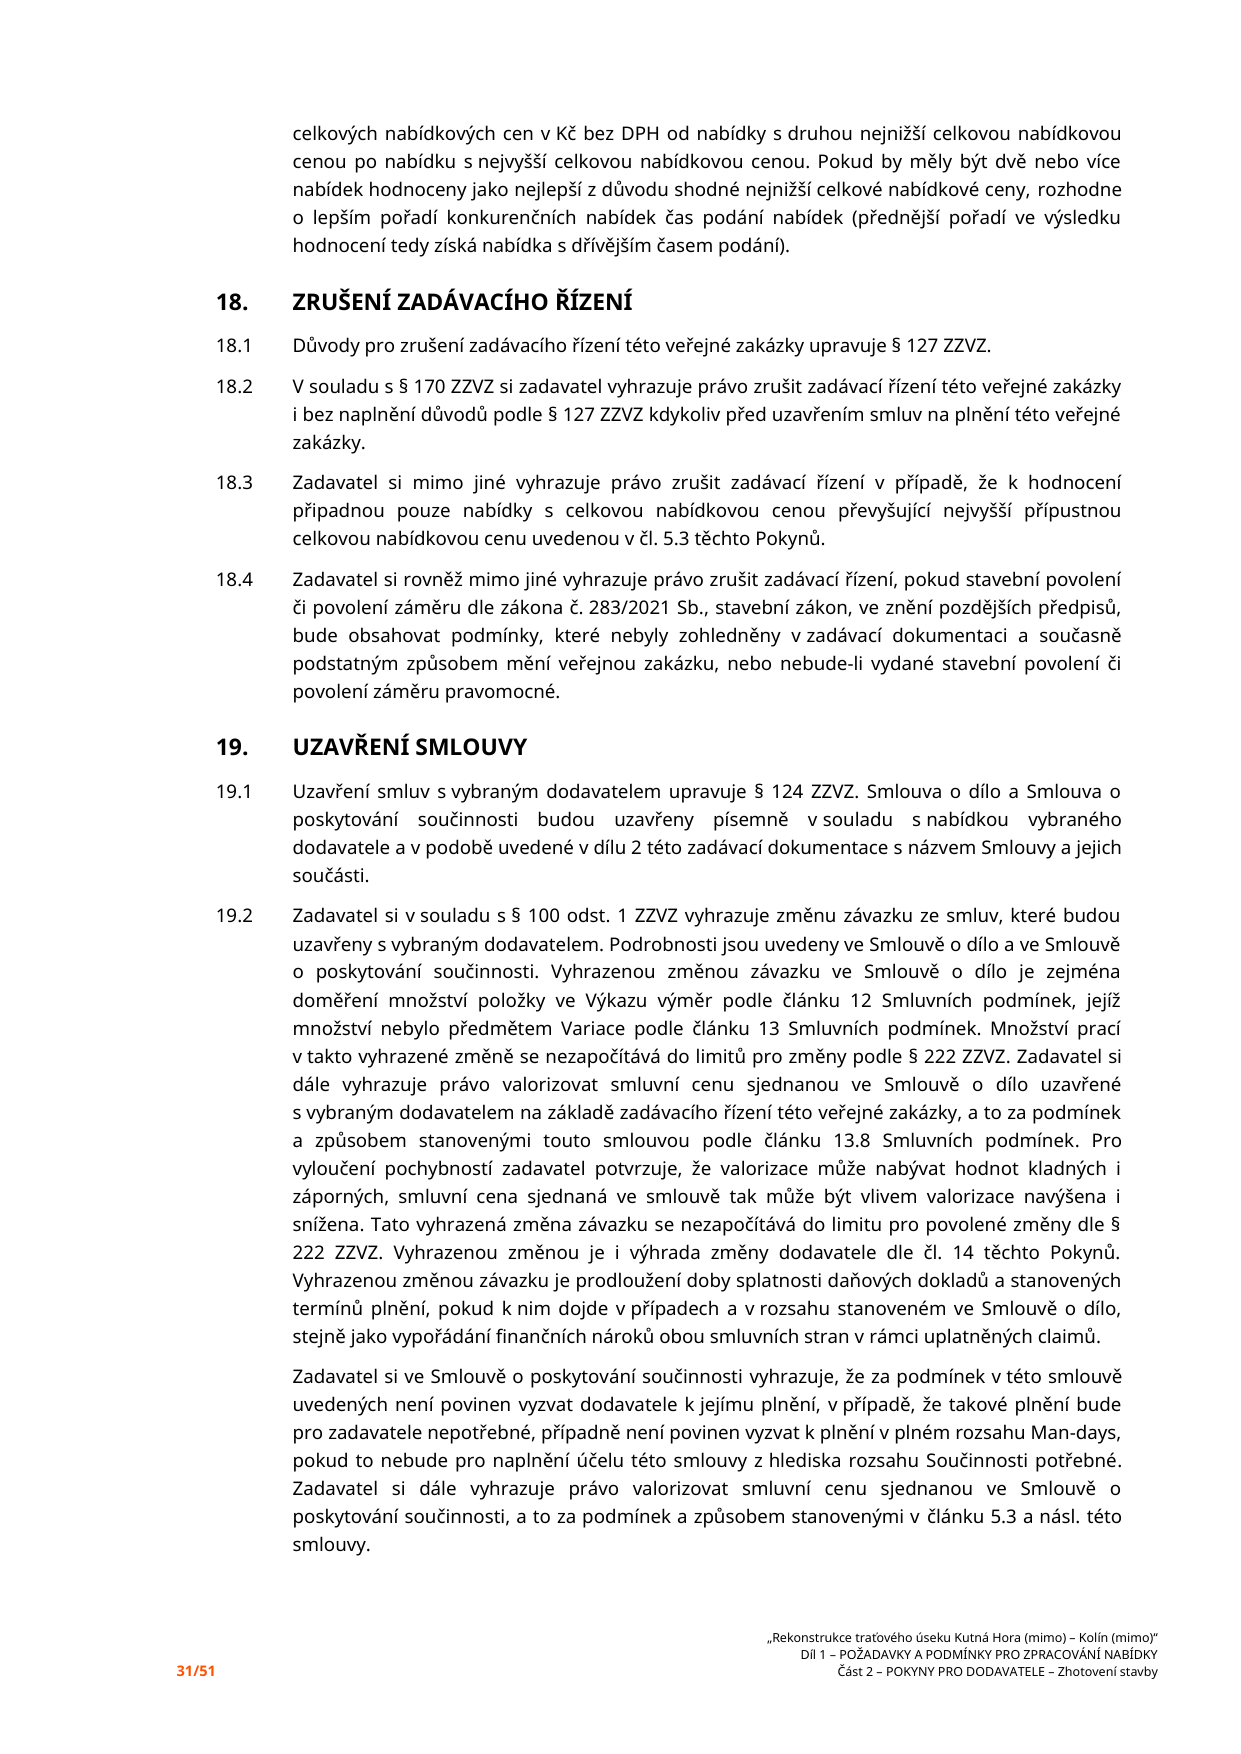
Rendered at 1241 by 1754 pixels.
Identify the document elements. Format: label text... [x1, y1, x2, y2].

text Důvody pro zrušení zadávacího řízení této veřejné zakázky upravuje § 127 ZZVZ. [216, 333, 1122, 358]
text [216, 121, 1122, 258]
text Uzavření smluv s vybraným dodavatelem upravuje § 124 ZZVZ. Smlouva o dílo a Smlouva o poskytování součinnosti budou uzavřeny písemně v souladu s nabídkou vybraného dodavatele a v podobě uvedené v dílu 2 této zadávací dokumentace s názvem Smlouvy a jejich součásti. [216, 778, 1122, 888]
text V souladu s § 170 ZZVZ si zadavatel vyhrazuje právo zrušit zadávací řízení této veřejné zakázky i bez naplnění důvodů podle § 127 ZZVZ kdykoliv před uzavřením smluv na plnění této veřejné zakázky. [216, 373, 1122, 455]
list Zadavatel si ve Smlouvě o poskytování součinnosti vyhrazuje, že za podmínek v této smlouvě uvedených není povinen vyzvat dodavatele k jejímu plnění, v případě, že takové plnění bude pro zadavatele nepotřebné, případně není povinen vyzvat k plnění v plném rozsahu Man-days, pokud to nebude pro naplnění účelu této smlouvy z hlediska rozsahu Součinnosti potřebné. Zadavatel si dále vyhrazuje právo valorizovat smluvní cenu sjednanou ve Smlouvě o poskytování součinnosti, a to za podmínek a způsobem stanovenými v článku 5.3 a násl. této smlouvy. [292, 1364, 1122, 1557]
text ZRUŠENÍ ZADÁVACÍHO ŘÍZENÍ [216, 286, 1122, 317]
text Zadavatel si rovněž mimo jiné vyhrazuje právo zrušit zadávací řízení, pokud stavební povolení či povolení záměru dle zákona č. 283/2021 Sb., stavební zákon, ve znění pozdějších předpisů, bude obsahovat podmínky, které nebyly zohledněny v zadávací dokumentaci a současně podstatným způsobem mění veřejnou zakázku, nebo nebude-li vydané stavební povolení či povolení záměru pravomocné. [216, 566, 1122, 704]
text Zadavatel si v souladu s § 100 odst. 1 ZZVZ vyhrazuje změnu závazku ze smluv, které budou uzavřeny s vybraným dodavatelem. Podrobnosti jsou uvedeny ve Smlouvě o dílo a ve Smlouvě o poskytování součinnosti. Vyhrazenou změnou závazku ve Smlouvě o dílo je zejména doměření množství položky ve Výkazu výměr podle článku 12 Smluvních podmínek, jejíž množství nebylo předmětem Variace podle článku 13 Smluvních podmínek. Množství prací v takto vyhrazené změně se nezapočítává do limitů pro změny podle § 222 ZZVZ. Zadavatel si dále vyhrazuje právo valorizovat smluvní cenu sjednanou ve Smlouvě o dílo uzavřené s vybraným dodavatelem na základě zadávacího řízení této veřejné zakázky, a to za podmínek a způsobem stanovenými touto smlouvou podle článku 13.8 Smluvních podmínek. Pro vyloučení pochybností zadavatel potvrzuje, že valorizace může nabývat hodnot kladných i záporných, smluvní cena sjednaná ve smlouvě tak může být vlivem valorizace navýšena i snížena. Tato vyhrazená změna závazku se nezapočítává do limitu pro povolené změny dle § 222 ZZVZ. Vyhrazenou změnou je i výhrada změny dodavatele dle čl. 14 těchto Pokynů. Vyhrazenou změnou závazku je prodloužení doby splatnosti daňových dokladů a stanovených termínů plnění, pokud k nim dojde v případech a v rozsahu stanoveném ve Smlouvě o dílo, stejně jako vypořádání finančních nároků obou smluvních stran v rámci uplatněných claimů. [216, 903, 1122, 1349]
text Zadavatel si mimo jiné vyhrazuje právo zrušit zadávací řízení v případě, že k hodnocení připadnou pouze nabídky s celkovou nabídkovou cenou převyšující nejvyšší přípustnou celkovou nabídkovou cenu uvedenou v čl. 5.3 těchto Pokynů. [216, 470, 1122, 551]
text UZAVŘENÍ SMLOUVY [216, 731, 1122, 763]
